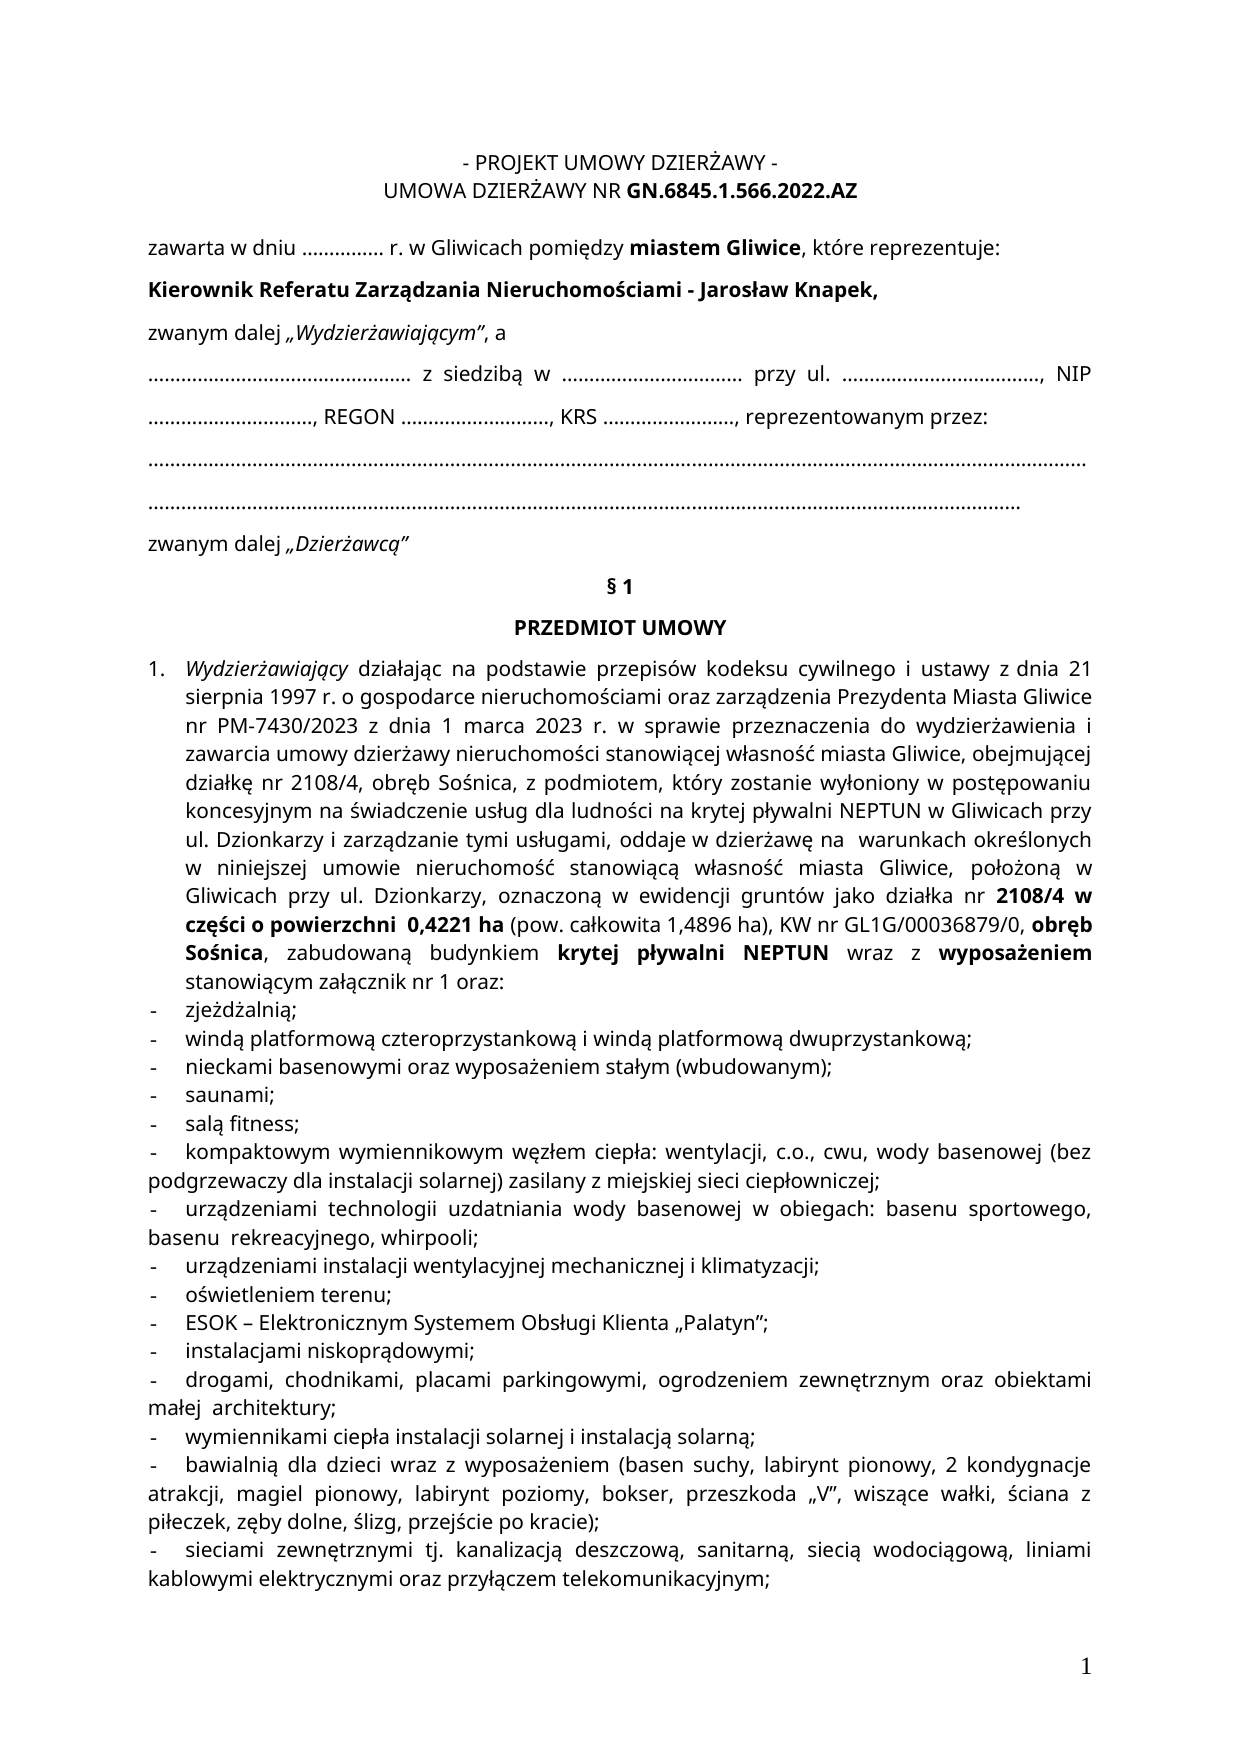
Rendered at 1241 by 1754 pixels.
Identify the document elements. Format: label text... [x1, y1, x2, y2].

list zjeżdżalnią; [148, 995, 1092, 1024]
text zawarta w dniu …………… r. w Gliwicach pomiędzy miastem Gliwice, które reprezentuje: [148, 233, 1092, 261]
subtitle PRZEDMIOT UMOWY [148, 613, 1092, 642]
list urządzeniami technologii uzdatniania wody basenowej w obiegach: basenu sportowego, basenu rekreacyjnego, whirpooli; [148, 1194, 1092, 1251]
list sieciami zewnętrznymi tj. kanalizacją deszczową, sanitarną, siecią wodociągową, liniami kablowymi elektrycznymi oraz przyłączem telekomunikacyjnym; [148, 1536, 1092, 1592]
text 1. Wydzierżawiający działając na podstawie przepisów kodeksu cywilnego i ustawy z dnia 21 sierpnia 1997 r. o gospodarce nieruchomościami oraz zarządzenia Prezydenta Miasta Gliwice nr PM-7430/2023 z dnia 1 marca 2023 r. w sprawie przeznaczenia do wydzierżawienia i zawarcia umowy dzierżawy nieruchomości stanowiącej własność miasta Gliwice, obejmującej działkę nr 2108/4, obręb Sośnica, z podmiotem, który zostanie wyłoniony w postępowaniu koncesyjnym na świadczenie usług dla ludności na krytej pływalni NEPTUN w Gliwicach przy ul. Dzionkarzy i zarządzanie tymi usługami, oddaje w dzierżawę na warunkach określonych w niniejszej umowie nieruchomość stanowiącą własność miasta Gliwice, położoną w Gliwicach przy ul. Dzionkarzy, oznaczoną w ewidencji gruntów jako działka nr 2108/4 w części o powierzchni (pow. całkowita ), KW nr GL1G/00036879/0, obręb Sośnica, zabudowaną budynkiem krytej pływalni NEPTUN wraz z wyposażeniem stanowiącym załącznik nr 1 oraz: [148, 654, 1092, 995]
list bawialnią dla dzieci wraz z wyposażeniem (basen suchy, labirynt pionowy, 2 kondygnacje atrakcji, magiel pionowy, labirynt poziomy, bokser, przeszkoda „V”, wiszące wałki, ściana z piłeczek, zęby dolne, ślizg, przejście po kracie); [148, 1450, 1092, 1536]
text zwanym dalej „Dzierżawcą” [148, 529, 1092, 558]
text - PROJEKT UMOWY DZIERŻAWY - [148, 148, 1092, 176]
text Kierownik Referatu Zarządzania Nieruchomościami - Jarosław Knapek, [148, 276, 1092, 304]
list oświetleniem terenu; [148, 1280, 1092, 1308]
text UMOWA DZIERŻAWY NR GN.6845.1.566.2022.AZ [148, 176, 1092, 204]
text zwanym dalej „Wydzierżawiającym”, a [148, 318, 1092, 347]
list kompaktowym wymiennikowym węzłem ciepła: wentylacji, c.o., cwu, wody basenowej (bez podgrzewaczy dla instalacji solarnej) zasilany z miejskiej sieci ciepłowniczej; [148, 1137, 1092, 1194]
list instalacjami niskoprądowymi; [148, 1337, 1092, 1365]
list windą platformową czteroprzystankową i windą platformową dwuprzystankową; [148, 1024, 1092, 1052]
text …………………………………………………………………………………………………………………………………………………………………………………………………………………………………………………………………………………………………… [148, 444, 1092, 515]
list wymiennikami ciepła instalacji solarnej i instalacją solarną; [148, 1422, 1092, 1450]
list urządzeniami instalacji wentylacyjnej mechanicznej i klimatyzacji; [148, 1251, 1092, 1280]
list nieckami basenowymi oraz wyposażeniem stałym (wbudowanym); [148, 1052, 1092, 1081]
list ESOK – Elektronicznym Systemem Obsługi Klienta „Palatyn”; [148, 1308, 1092, 1337]
text § 1 [148, 572, 1092, 601]
list saunami; [148, 1081, 1092, 1109]
text ………………………………………… z siedzibą w …………………………… przy ul. ………………………………, NIP …………………………, REGON ………………………, KRS ……………………, reprezentowanym przez: [148, 359, 1092, 430]
list drogami, chodnikami, placami parkingowymi, ogrodzeniem zewnętrznym oraz obiektami małej architektury; [148, 1365, 1092, 1422]
list salą fitness; [148, 1109, 1092, 1137]
